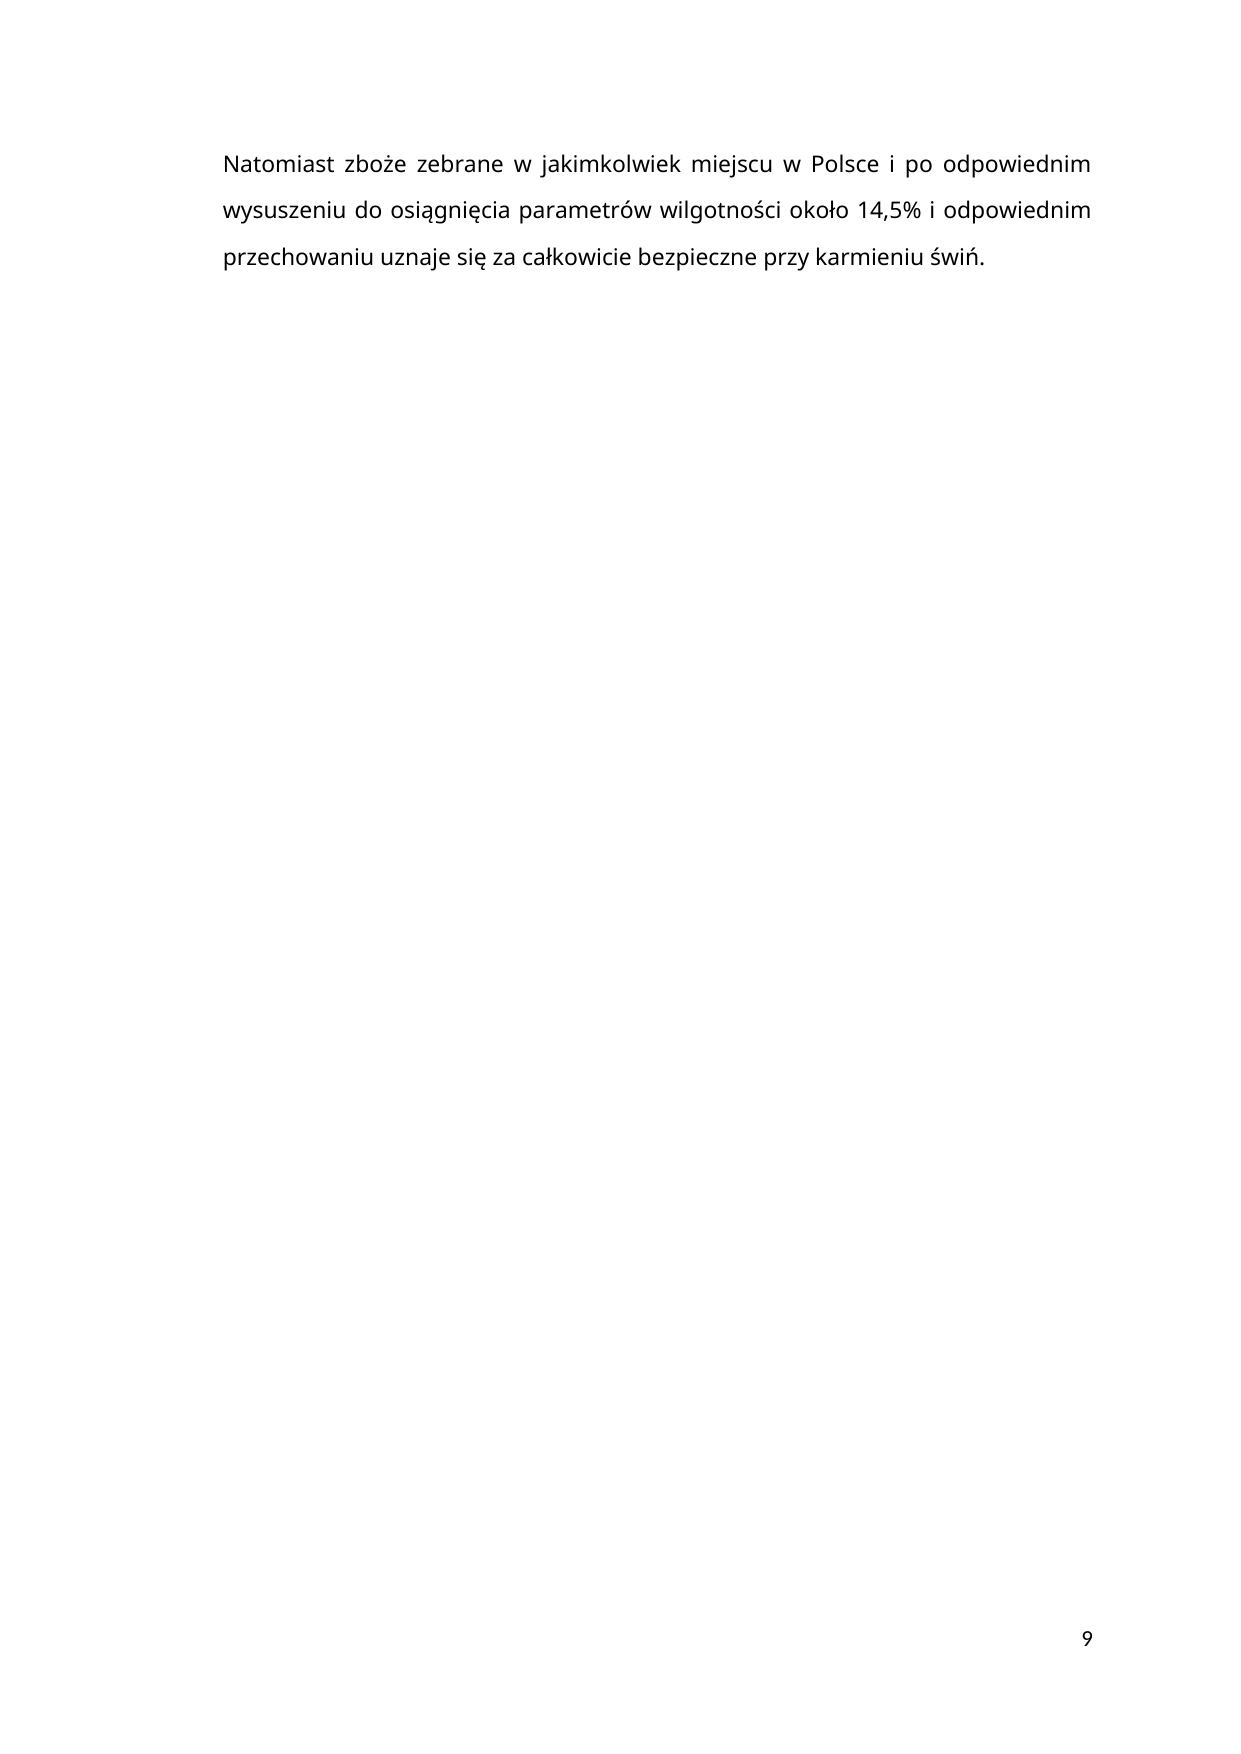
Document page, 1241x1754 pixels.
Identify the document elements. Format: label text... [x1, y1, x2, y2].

list Natomiast zboże zebrane w jakimkolwiek miejscu w Polsce i po odpowiednim wysuszeniu do osiągnięcia parametrów wilgotności około 14,5% i odpowiednim przechowaniu uznaje się za całkowicie bezpieczne przy karmieniu świń. [223, 148, 1093, 273]
